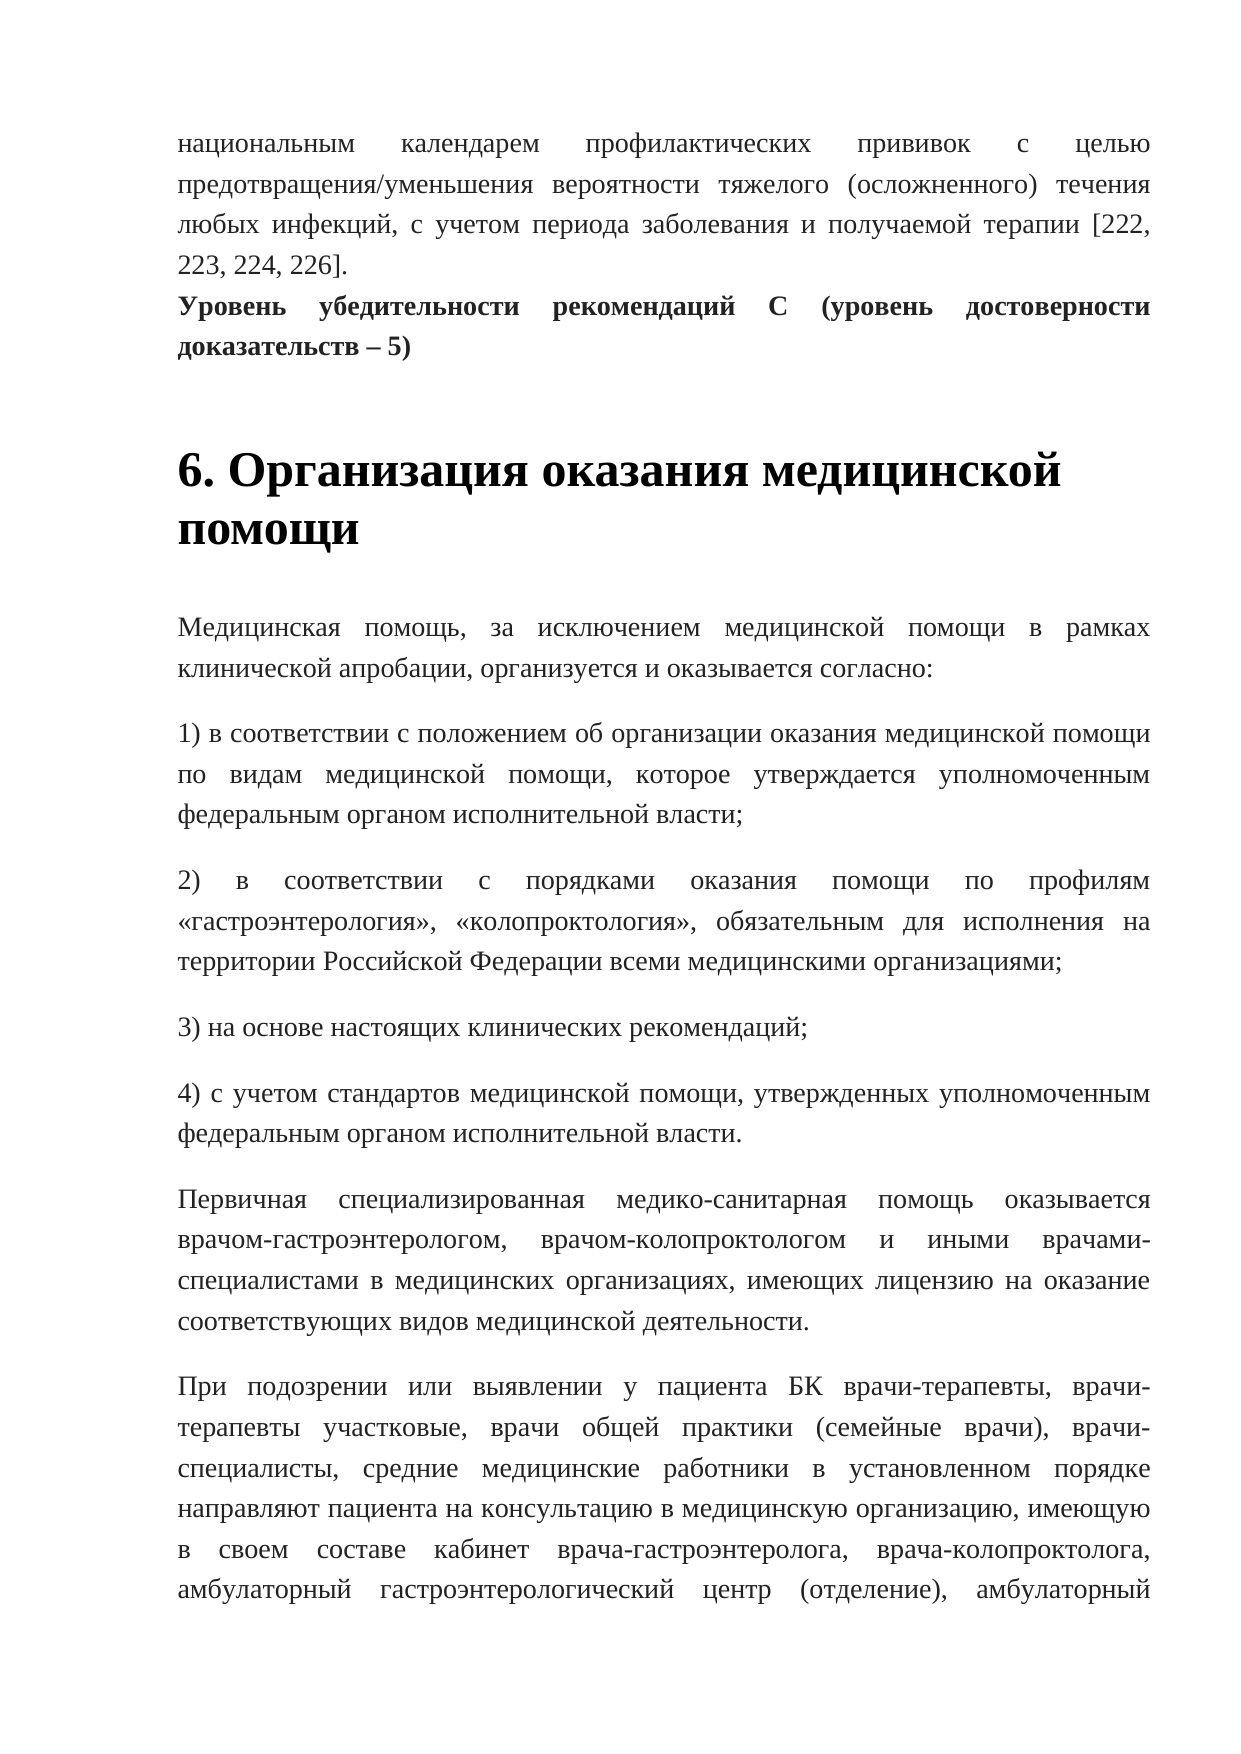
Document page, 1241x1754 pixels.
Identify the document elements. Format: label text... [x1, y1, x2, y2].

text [177, 118, 1152, 281]
text Медицинская помощь, за исключением медицинской помощи в рамках клинической апробации, организуется и оказывается согласно: [177, 602, 1152, 683]
text Первичная специализированная медико-санитарная помощь оказывается врачом-гастроэнтерологом, врачом-колопроктологом и иными врачами-специалистами в медицинских организациях, имеющих лицензию на оказание соответствующих видов медицинской деятельности. [177, 1174, 1152, 1336]
text 3) на основе настоящих клинических рекомендаций; [177, 1002, 1152, 1042]
text 2) в соответствии с порядками оказания помощи по профилям «гастроэнтерология», «колопроктология», обязательным для исполнения на территории Российской Федерации всеми медицинскими организациями; [177, 855, 1152, 977]
text 4) с учетом стандартов медицинской помощи, утвержденных уполномоченным федеральным органом исполнительной власти. [177, 1067, 1152, 1149]
text Уровень убедительности рекомендаций С (уровень достоверности доказательств – 5) [177, 281, 1152, 362]
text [177, 1361, 1152, 1605]
text 1) в соответствии с положением об организации оказания медицинской помощи по видам медицинской помощи, которое утверждается уполномоченным федеральным органом исполнительной власти; [177, 708, 1152, 830]
text 6. Организация оказания медицинской помощи [177, 440, 1152, 555]
